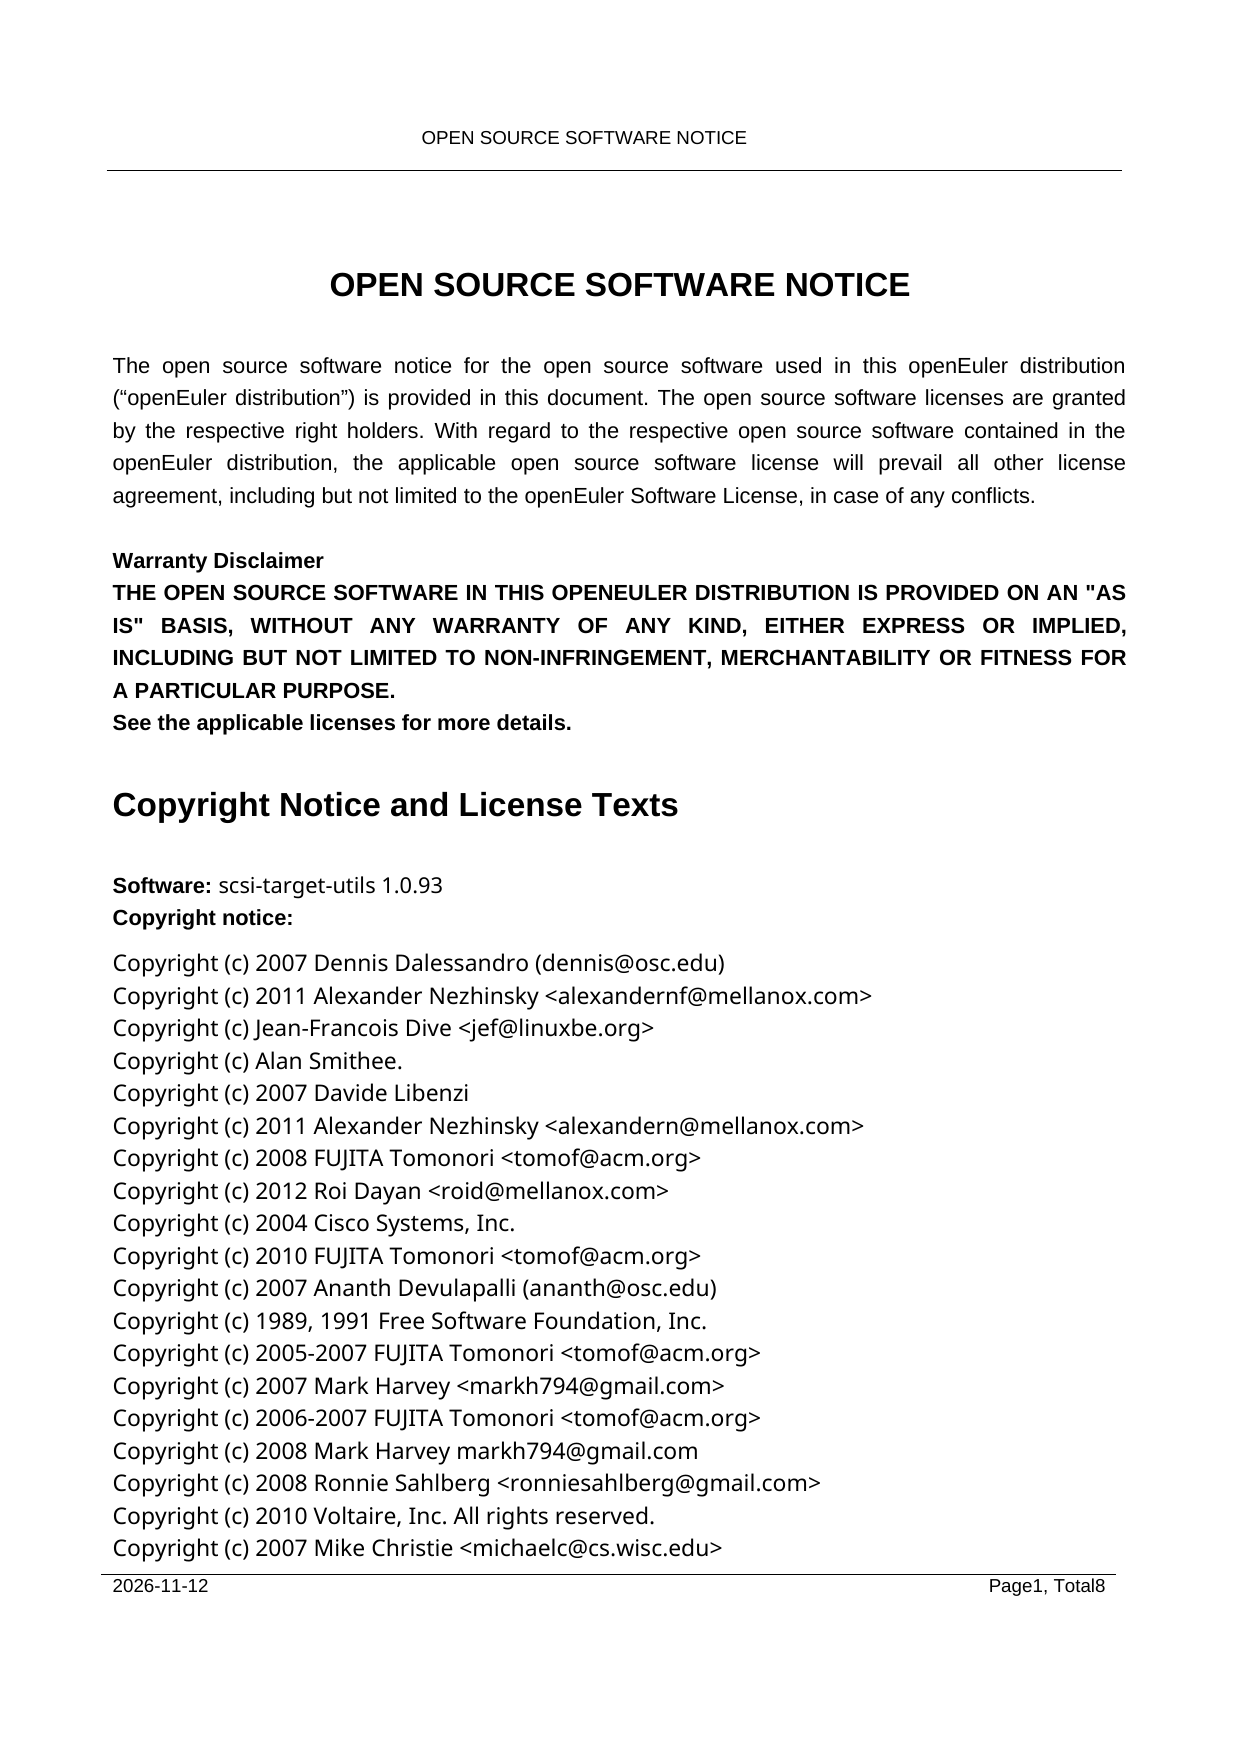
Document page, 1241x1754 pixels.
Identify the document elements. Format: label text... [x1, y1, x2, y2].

text The open source software notice for the open source software used in this openEuler distribution (“openEuler distribution”) is provided in this document. The open source software licenses are granted by the respective right holders. With regard to the respective open source software contained in the openEuler distribution, the applicable open source software license will prevail all other license agreement, including but not limited to the openEuler Software License, in case of any conflicts. [112, 349, 1128, 511]
text Copyright notice: [112, 901, 1128, 934]
text OPEN SOURCE SOFTWARE NOTICE [112, 251, 1128, 316]
text Warranty Disclaimer [112, 544, 1128, 576]
title Software: scsi-target-utils 1.0.93 [112, 869, 1128, 901]
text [112, 947, 1128, 1564]
text THE OPEN SOURCE SOFTWARE IN THIS OPENEULER DISTRIBUTION IS PROVIDED ON AN "AS IS" BASIS, WITHOUT ANY WARRANTY OF ANY KIND, EITHER EXPRESS OR IMPLIED, INCLUDING BUT NOT LIMITED TO NON-INFRINGEMENT, MERCHANTABILITY OR FITNESS FOR A PARTICULAR PURPOSE. See the applicable licenses for more details. [112, 576, 1128, 739]
text Copyright Notice and License Texts [112, 771, 1128, 836]
